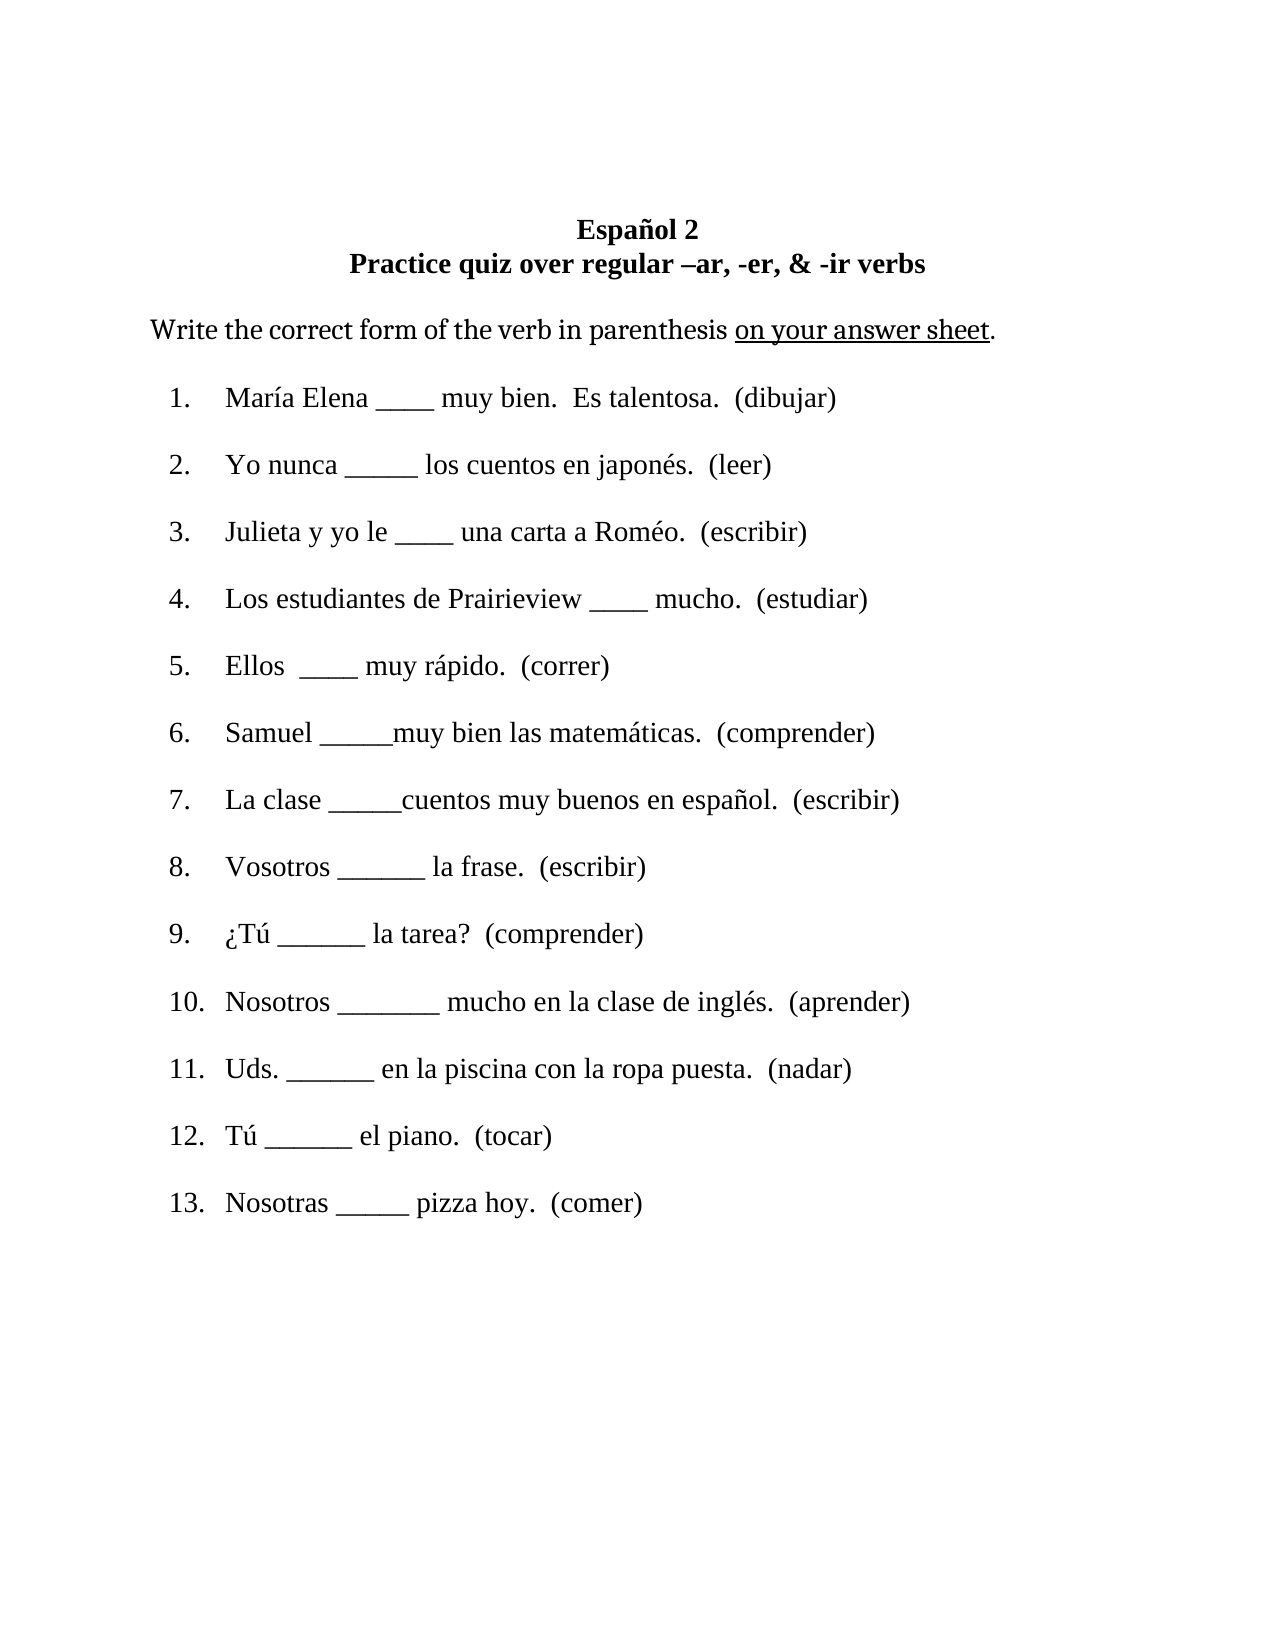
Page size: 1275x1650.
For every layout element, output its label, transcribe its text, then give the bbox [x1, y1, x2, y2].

list Julieta y yo le ____ una carta a Roméo. (escribir) [169, 514, 1125, 548]
list Ellos ____ muy rápido. (correr) [169, 648, 1125, 682]
list Uds. ______ en la piscina con la ropa puesta. (nadar) [169, 1051, 1125, 1084]
list Los estudiantes de Prairieview ____ mucho. (estudiar) [169, 581, 1125, 615]
list ¿Tú ______ la tarea? (comprender) [169, 917, 1125, 950]
list La clase _____cuentos muy buenos en español. (escribir) [169, 782, 1125, 816]
list Nosotras _____ pizza hoy. (comer) [169, 1185, 1125, 1218]
list Yo nunca _____ los cuentos en japonés. (leer) [169, 447, 1125, 481]
list Tú ______ el piano. (tocar) [169, 1118, 1125, 1151]
list Samuel _____muy bien las matemáticas. (comprender) [169, 715, 1125, 749]
list María Elena ____ muy bien. Es talentosa. (dibujar) [169, 380, 1125, 413]
list Nosotros _______ mucho en la clase de inglés. (aprender) [169, 984, 1125, 1017]
text Write the correct form of the verb in parenthesis on your answer sheet. [150, 313, 1125, 346]
list Vosotros ______ la frase. (escribir) [169, 849, 1125, 883]
text Español 2 [150, 212, 1125, 246]
text Practice quiz over regular –ar, -er, & -ir verbs [150, 246, 1125, 279]
